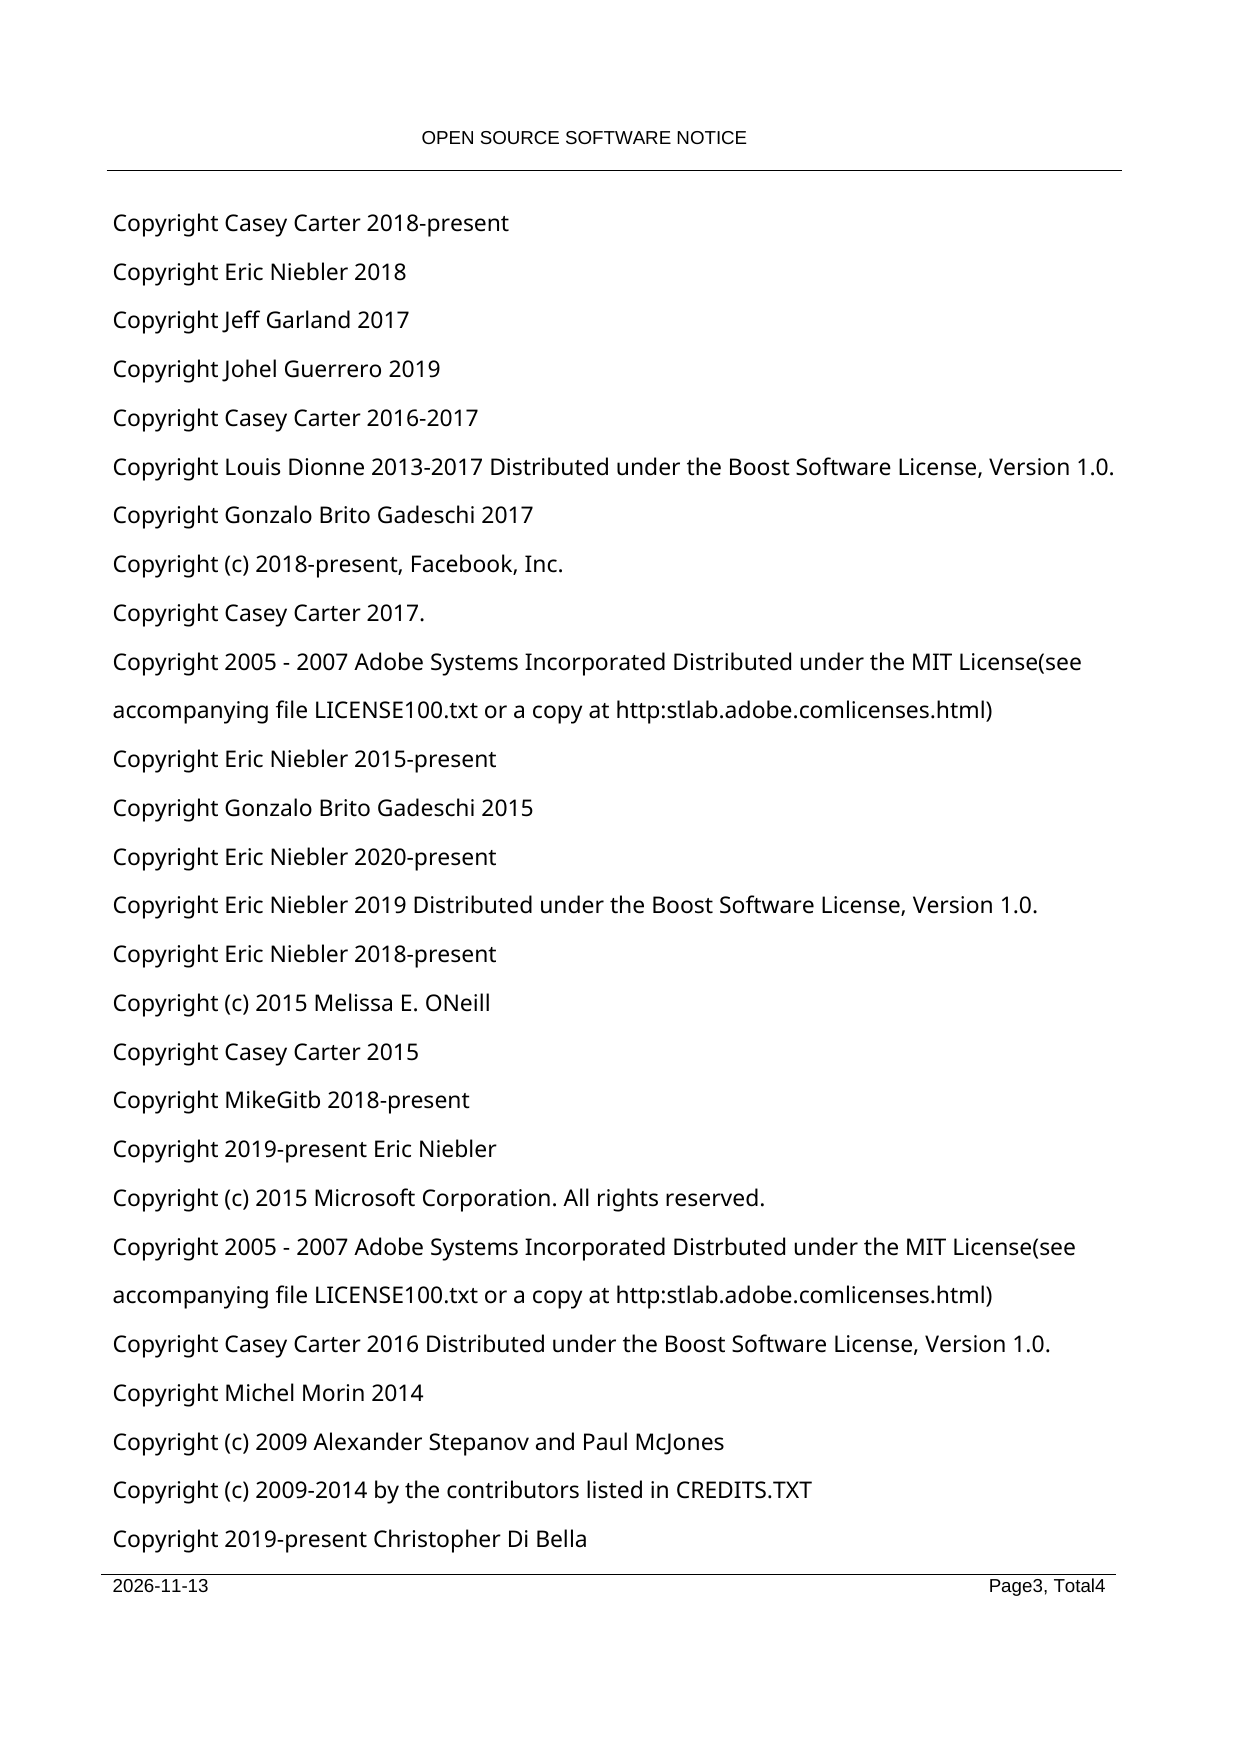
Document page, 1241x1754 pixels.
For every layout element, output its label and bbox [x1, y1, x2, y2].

text [112, 206, 1128, 1555]
